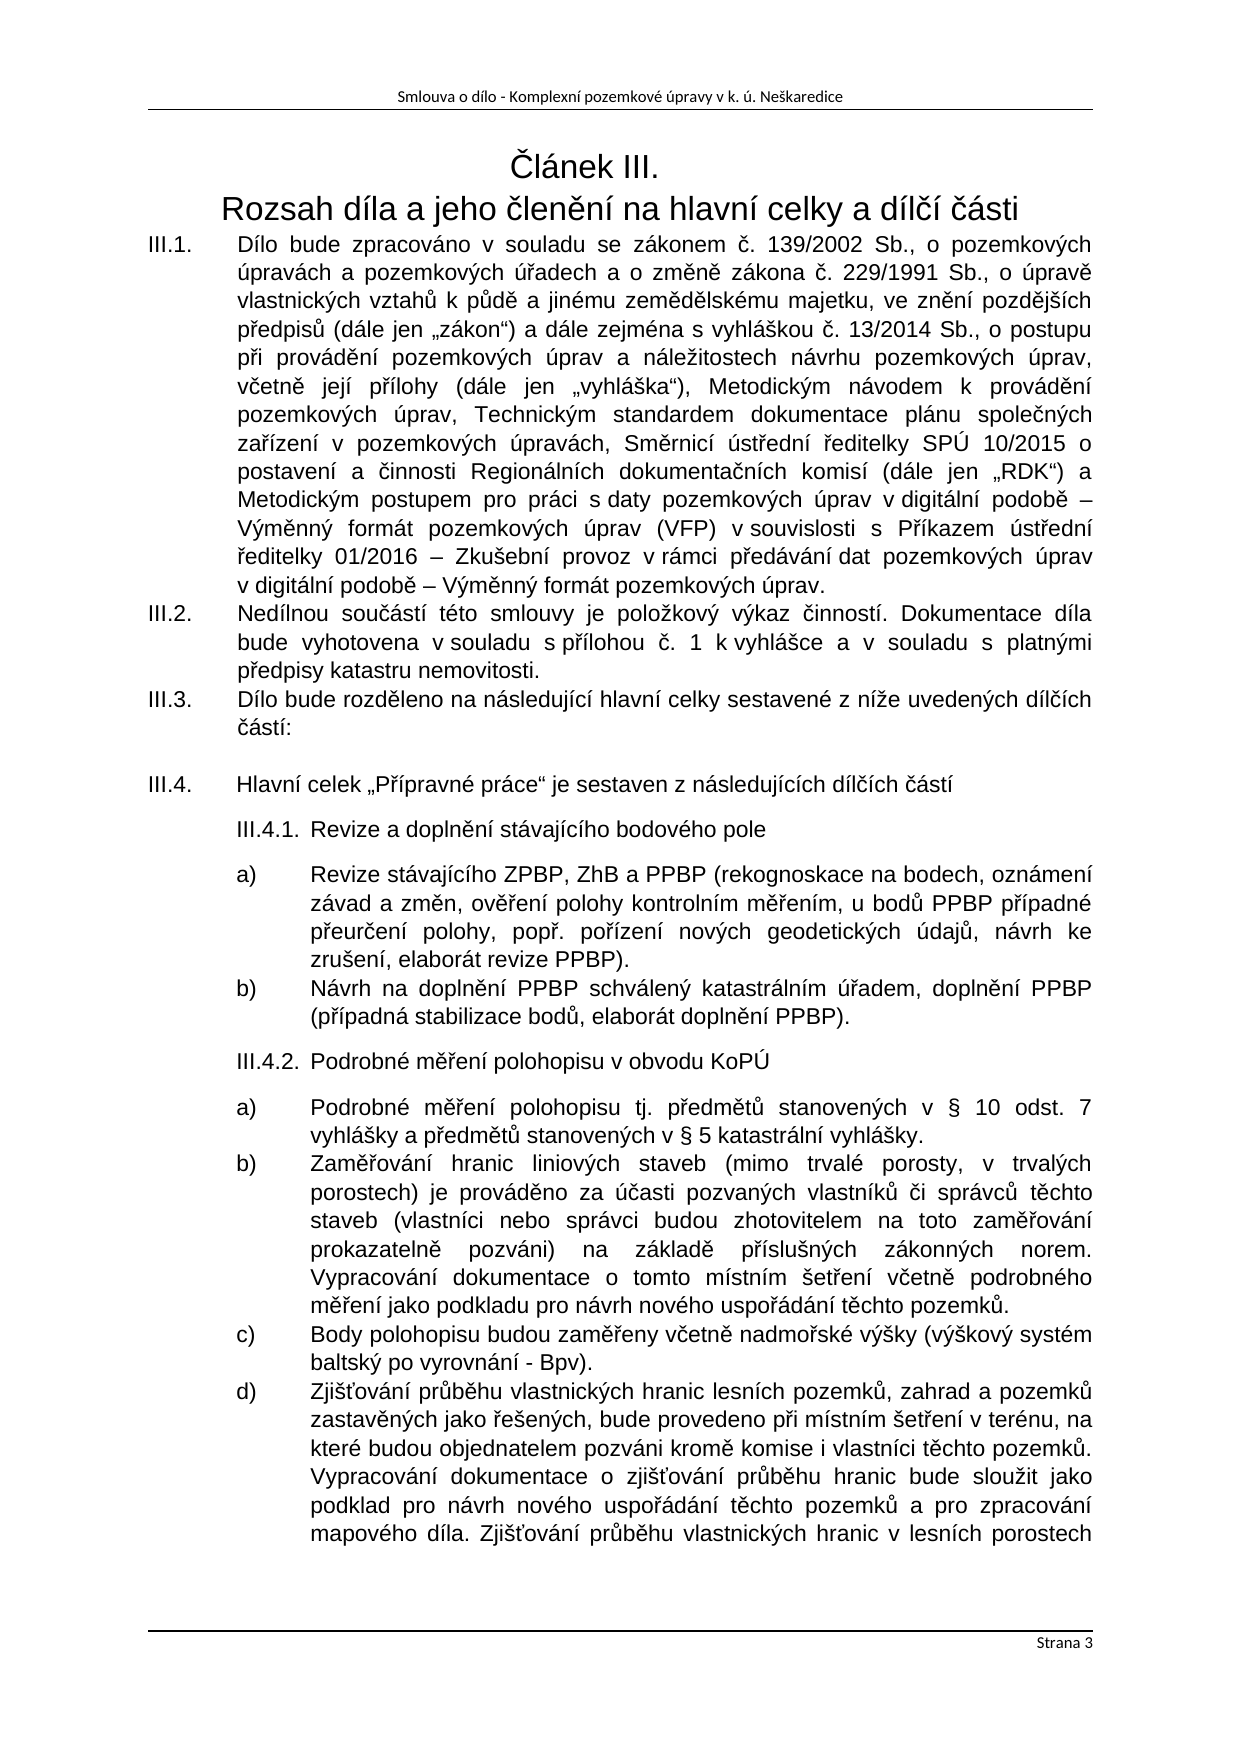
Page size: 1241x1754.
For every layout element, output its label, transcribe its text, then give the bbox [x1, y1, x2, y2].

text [236, 1378, 1093, 1546]
subtitle Rozsah díla a jeho členění na hlavní celky a dílčí části [148, 148, 1093, 227]
text Návrh na doplnění PPBP schválený katastrálním úřadem, doplnění PPBP (případná stabilizace bodů, elaborát doplnění PPBP). [236, 975, 1093, 1029]
list Dílo bude zpracováno v souladu se zákonem č. 139/2002 Sb., o pozemkových úpravách a pozemkových úřadech a o změně zákona č. 229/1991 Sb., o úpravě vlastnických vztahů k půdě a jinému zemědělskému majetku, ve znění pozdějších předpisů (dále jen „zákon“) a dále zejména s vyhláškou č. 13/2014 Sb., o postupu při provádění pozemkových úprav a náležitostech návrhu pozemkových úprav, včetně její přílohy (dále jen „vyhláška“), Metodickým návodem k provádění pozemkových úprav, Technickým standardem dokumentace plánu společných zařízení v pozemkových úpravách, Směrnicí ústřední ředitelky SPÚ 10/2015 o postavení a činnosti Regionálních dokumentačních komisí (dále jen „RDK“) a Metodickým postupem pro práci s daty pozemkových úprav v digitální podobě – Výměnný formát pozemkových úprav (VFP) v souvislosti s Příkazem ústřední ředitelky 01/2016 – Zkušební provoz v rámci předávání dat pozemkových úprav v digitální podobě – Výměnný formát pozemkových úprav. [148, 231, 1093, 598]
text Revize stávajícího ZPBP, ZhB a PPBP (rekognoskace na bodech, oznámení závad a změn, ověření polohy kontrolním měřením, u bodů PPBP případné přeurčení polohy, popř. pořízení nových geodetických údajů, návrh ke zrušení, elaborát revize PPBP). [236, 861, 1093, 973]
text Zaměřování hranic liniových staveb (mimo trvalé porosty, v trvalých porostech) je prováděno za účasti pozvaných vlastníků či správců těchto staveb (vlastníci nebo správci budou zhotovitelem na toto zaměřování prokazatelně pozváni) na základě příslušných zákonných norem. Vypracování dokumentace o tomto místním šetření včetně podrobného měření jako podkladu pro návrh nového uspořádání těchto pozemků. [236, 1150, 1093, 1319]
list Nedílnou součástí této smlouvy je položkový výkaz činností. Dokumentace díla bude vyhotovena v souladu s přílohou č. 1 k vyhlášce a v souladu s platnými předpisy katastru nemovitosti. [148, 600, 1093, 683]
text Body polohopisu budou zaměřeny včetně nadmořské výšky (výškový systém baltský po vyrovnání - Bpv). [236, 1321, 1093, 1376]
text Podrobné měření polohopisu tj. předmětů stanovených v § 10 odst. 7 vyhlášky a předmětů stanovených v § 5 katastrální vyhlášky. [236, 1093, 1093, 1148]
text Revize a doplnění stávajícího bodového pole [236, 816, 1093, 842]
list Hlavní celek „Přípravné práce“ je sestaven z následujících dílčích částí [148, 771, 1093, 797]
text Podrobné měření polohopisu v obvodu KoPÚ [236, 1048, 1093, 1075]
list Dílo bude rozděleno na následující hlavní celky sestavené z níže uvedených dílčích částí: [148, 686, 1093, 740]
